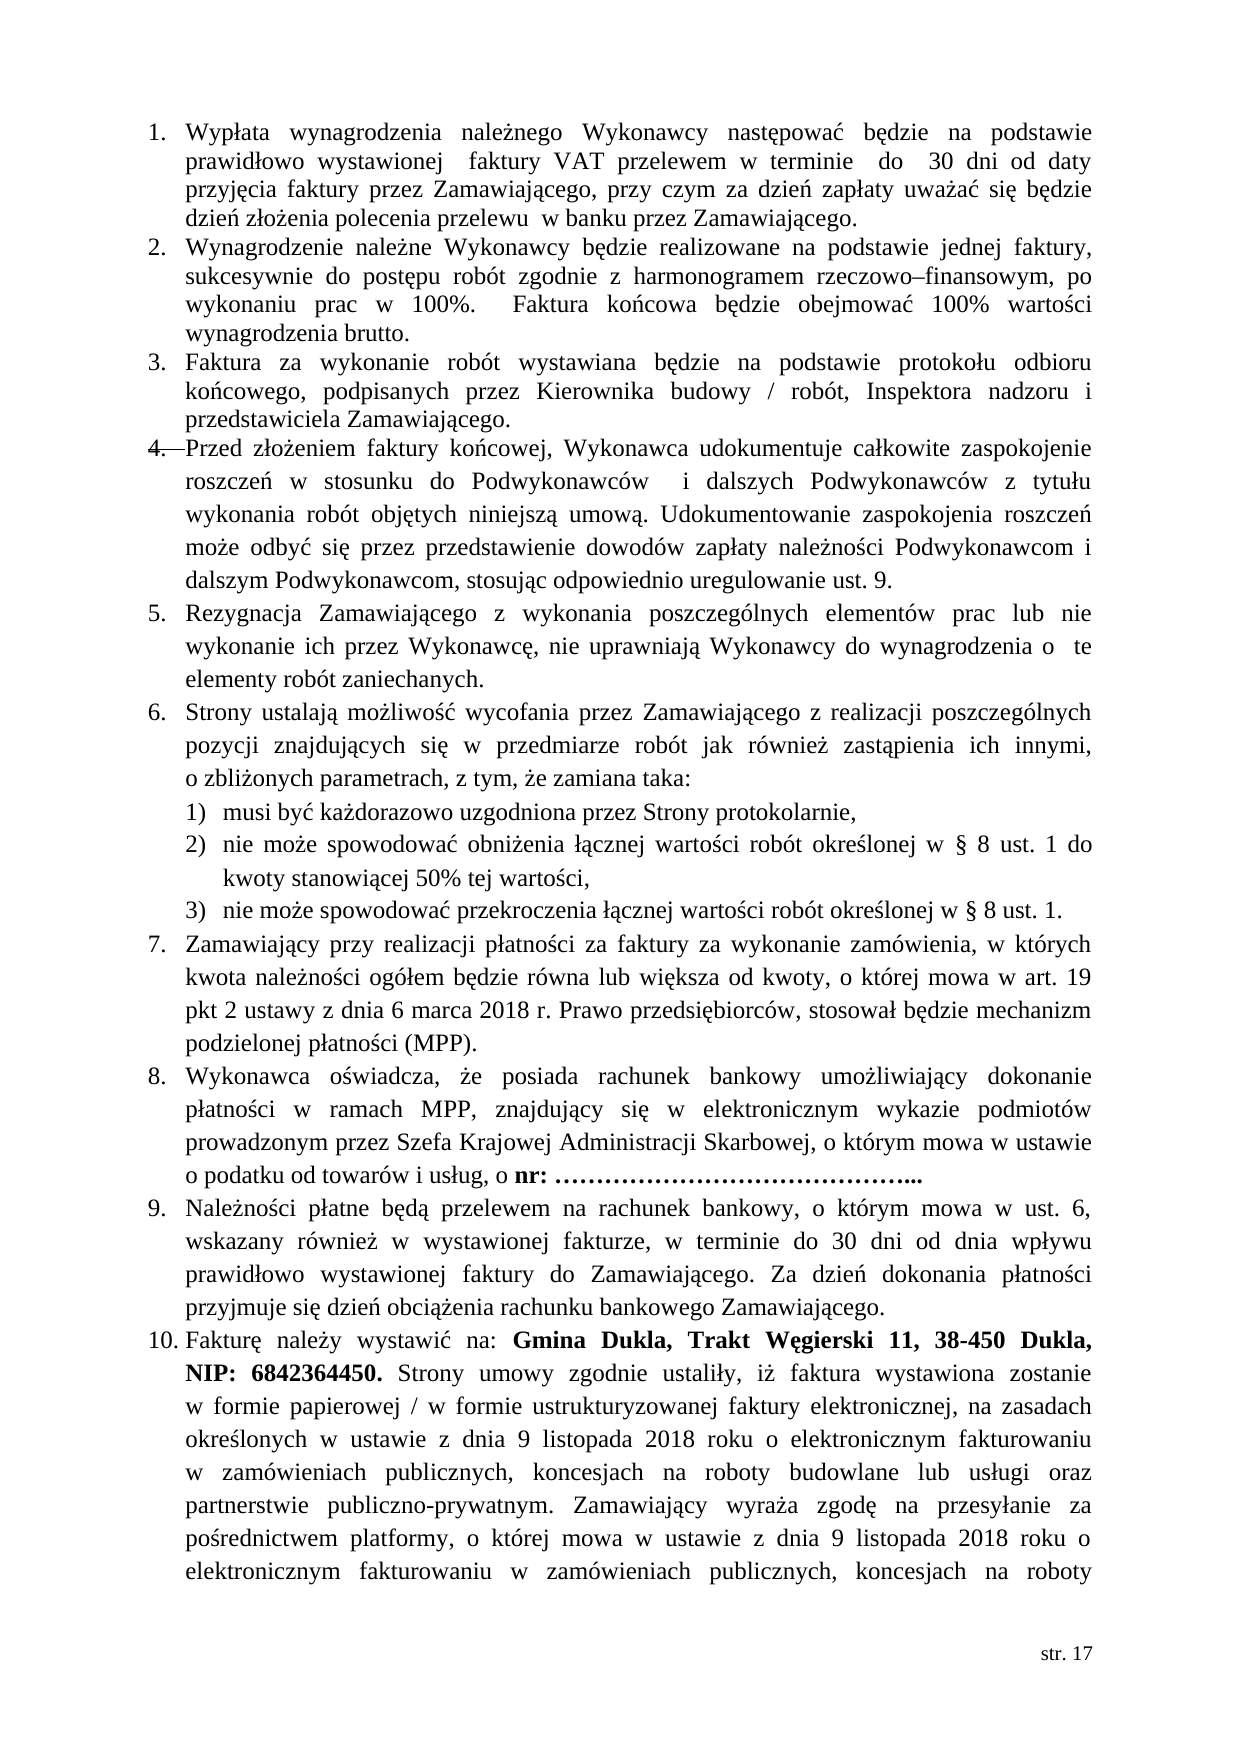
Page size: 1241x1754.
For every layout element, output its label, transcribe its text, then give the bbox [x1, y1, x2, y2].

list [148, 1325, 1092, 1585]
list nie może spowodować przekroczenia łącznej wartości robót określonej w § 8 ust. 1. [185, 896, 1092, 924]
list musi być każdorazowo uzgodniona przez Strony protokolarnie, [185, 797, 1092, 825]
list Przed złożeniem faktury końcowej, Wykonawca udokumentuje całkowite zaspokojenie roszczeń w stosunku do Podwykonawców i dalszych Podwykonawców z tytułu wykonania robót objętych niniejszą umową. Udokumentowanie zaspokojenia roszczeń może odbyć się przez przedstawienie dowodów zapłaty należności Podwykonawcom i dalszym Podwykonawcom, stosując odpowiednio uregulowanie ust. 9. [148, 433, 1092, 594]
list Strony ustalają możliwość wycofania przez Zamawiającego z realizacji poszczególnych pozycji znajdujących się w przedmiarze robót jak również zastąpienia ich innymi, o zbliżonych parametrach, z tym, że zamiana taka: [148, 697, 1092, 792]
list Zamawiający przy realizacji płatności za faktury za wykonanie zamówienia, w których kwota należności ogółem będzie równa lub większa od kwoty, o której mowa w art. 19 pkt 2 ustawy z dnia 6 marca 2018 r. Prawo przedsiębiorców, stosował będzie mechanizm podzielonej płatności (MPP). [148, 929, 1092, 1056]
list Należności płatne będą przelewem na rachunek bankowy, o którym mowa w ust. 6, wskazany również w wystawionej fakturze, w terminie do 30 dni od dnia wpływu prawidłowo wystawionej faktury do Zamawiającego. Za dzień dokonania płatności przyjmuje się dzień obciążenia rachunku bankowego Zamawiającego. [148, 1193, 1092, 1321]
list Rezygnacja Zamawiającego z wykonania poszczególnych elementów prac lub nie wykonanie ich przez Wykonawcę, nie uprawniają Wykonawcy do wynagrodzenia o te elementy robót zaniechanych. [148, 598, 1092, 693]
list Faktura za wykonanie robót wystawiana będzie na podstawie protokołu odbioru końcowego, podpisanych przez Kierownika budowy / robót, Inspektora nadzoru i przedstawiciela Zamawiającego. [148, 347, 1092, 433]
list Wypłata wynagrodzenia należnego Wykonawcy następować będzie na podstawie prawidłowo wystawionej faktury VAT przelewem w terminie do 30 dni od daty przyjęcia faktury przez Zamawiającego, przy czym za dzień zapłaty uważać się będzie dzień złożenia polecenia przelewu w banku przez Zamawiającego. [148, 117, 1092, 232]
list Wykonawca oświadcza, że posiada rachunek bankowy umożliwiający dokonanie płatności w ramach MPP, znajdujący się w elektronicznym wykazie podmiotów prowadzonym przez Szefa Krajowej Administracji Skarbowej, o którym mowa w ustawie o podatku od towarów i usług, o nr: ……………………………………... [148, 1061, 1092, 1188]
list nie może spowodować obniżenia łącznej wartości robót określonej w § 8 ust. 1 do kwoty stanowiącej 50% tej wartości, [185, 829, 1092, 891]
list Wynagrodzenie należne Wykonawcy będzie realizowane na podstawie jednej faktury, sukcesywnie do postępu robót zgodnie z harmonogramem rzeczowo–finansowym, po wykonaniu prac w 100%. Faktura końcowa będzie obejmować 100% wartości wynagrodzenia brutto. [148, 232, 1092, 347]
